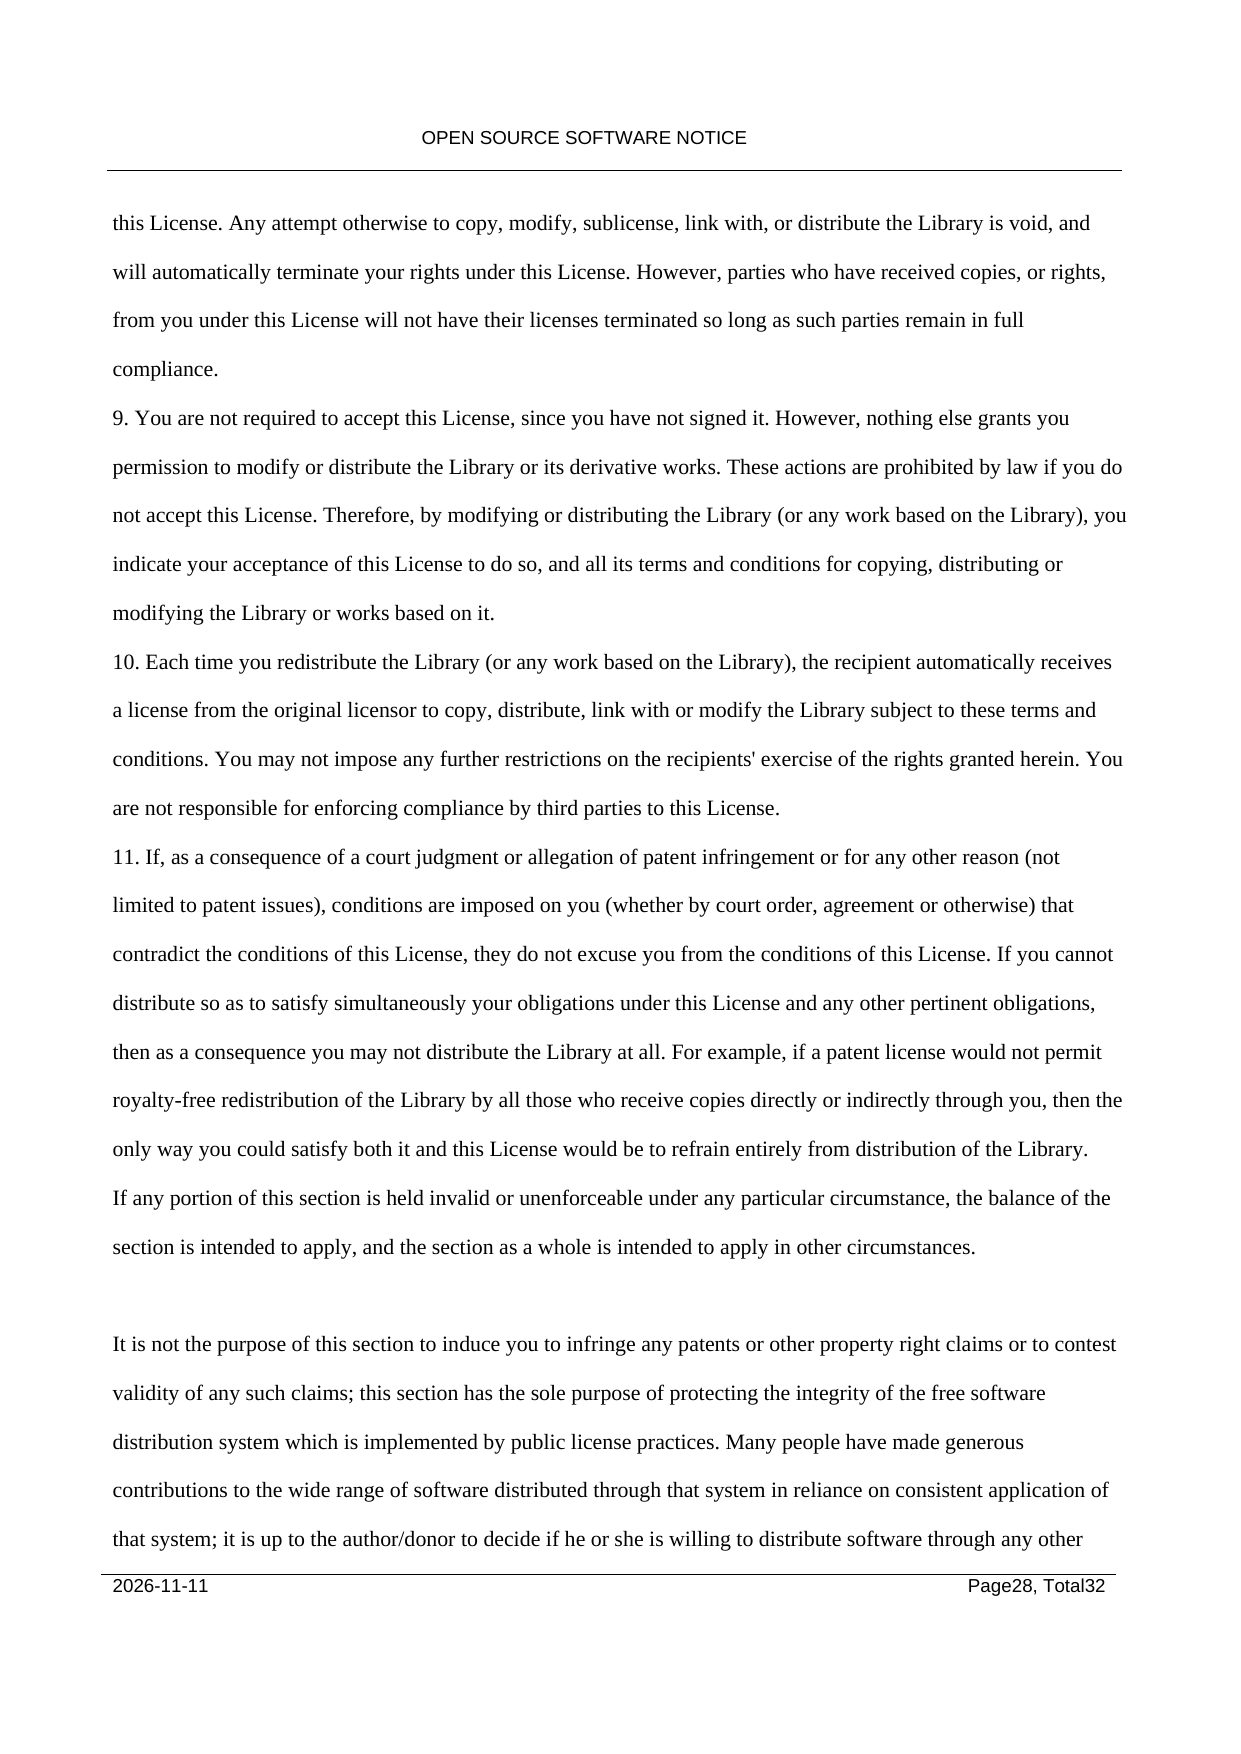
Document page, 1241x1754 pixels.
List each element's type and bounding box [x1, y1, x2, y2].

text [112, 206, 1128, 1555]
